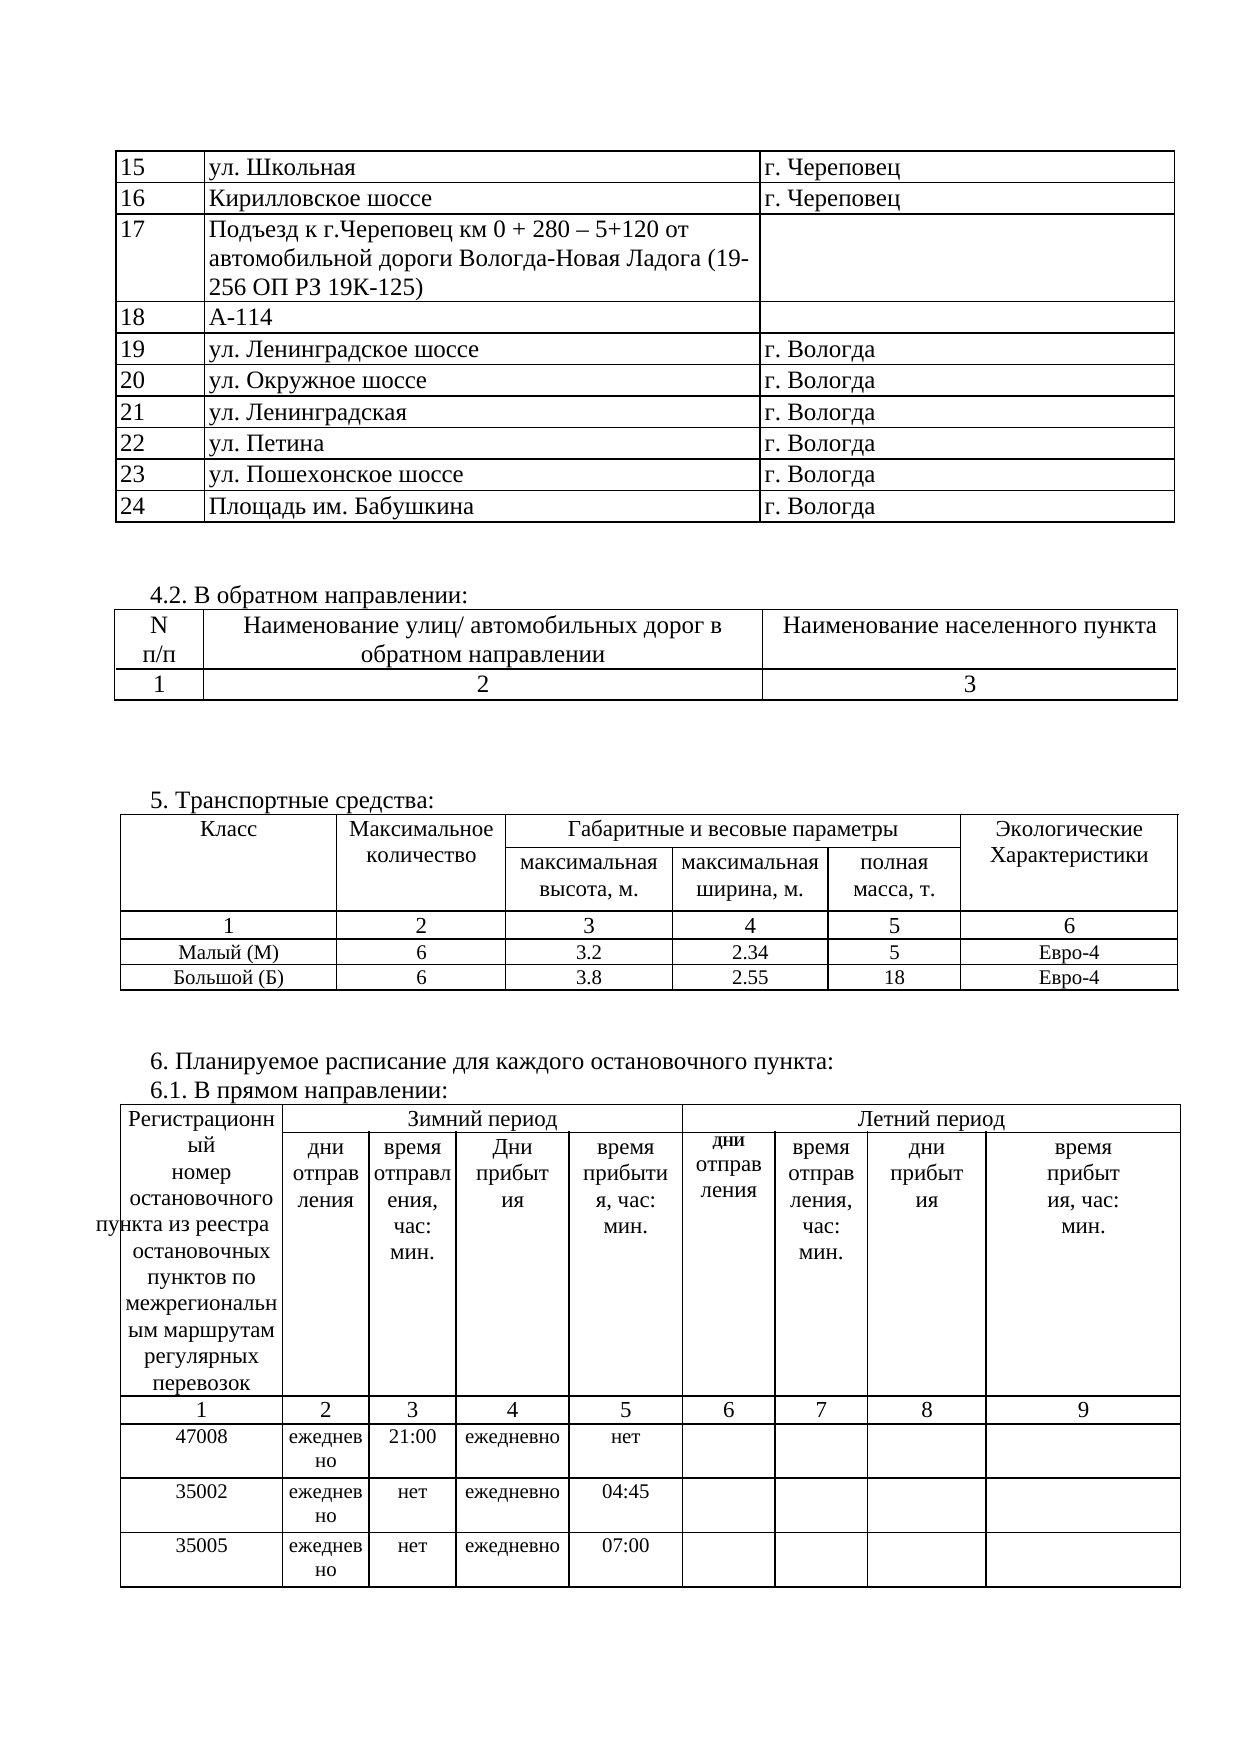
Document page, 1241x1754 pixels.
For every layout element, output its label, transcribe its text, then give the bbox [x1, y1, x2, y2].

table_cell Большой (Б) [121, 965, 336, 989]
table_cell Евро-4 [961, 965, 1177, 989]
table_cell [987, 1533, 1180, 1586]
table_cell 3 [370, 1397, 455, 1423]
table_cell ежедневно [457, 1533, 568, 1586]
table_cell 2 [337, 912, 505, 938]
table_cell 35005 [121, 1533, 282, 1586]
table_cell 17 [117, 215, 204, 301]
table_cell г. Череповец [761, 183, 1174, 213]
table_cell 4 [457, 1397, 568, 1423]
table_cell 21:00 [370, 1425, 455, 1477]
table_cell А-114 [205, 302, 759, 332]
table_header Зимний период [283, 1105, 682, 1131]
table_cell время прибыти я, час: мин. [570, 1133, 682, 1395]
table_cell 5 [829, 940, 960, 964]
table_cell [987, 1479, 1180, 1532]
table_cell [761, 302, 1174, 332]
table_cell 8 [868, 1397, 985, 1423]
table_cell ДНИ отправ ления [683, 1133, 774, 1395]
table_header Габаритные и весовые параметры [506, 815, 960, 847]
table_cell 6 [961, 912, 1177, 938]
table_cell 4 [673, 912, 827, 938]
table_cell ул. Ленинградское шоссе [205, 334, 759, 364]
table_cell 9 [987, 1397, 1180, 1423]
table_cell [868, 1425, 985, 1477]
table_cell ежедневно [457, 1425, 568, 1477]
table_header Наименование населенного пункта [763, 610, 1177, 668]
table_cell 23 [117, 460, 204, 489]
table_cell максимальная ширина, м. [673, 848, 827, 910]
table_cell 5 [829, 912, 960, 938]
table_cell 3 [763, 668, 1177, 699]
table_cell 16 [117, 183, 204, 213]
table_cell дни отправ ления [283, 1133, 368, 1395]
table_cell [683, 1533, 774, 1586]
table_cell 5 [570, 1397, 682, 1423]
table_cell [761, 215, 1174, 301]
table_cell Подъезд к г.Череповец км 0 + 280 – 5+120 от автомобильной дороги Вологда-Новая Ладога (19-256 ОП РЗ 19К-125) [205, 215, 759, 301]
table_cell 6 [337, 940, 505, 964]
table_cell 35002 [121, 1479, 282, 1532]
table_cell г. Вологда [761, 460, 1174, 489]
table_cell 47008 [121, 1425, 282, 1477]
table_cell 3 [506, 912, 672, 938]
table_header Класс [121, 815, 336, 910]
table_cell ул. Ленинградская [205, 397, 759, 427]
table_cell ежедневно [283, 1533, 368, 1586]
table_cell 6 [337, 965, 505, 989]
table_cell Кирилловское шоссе [205, 183, 759, 213]
table_cell 2.55 [673, 965, 827, 989]
table_header Экологические Характеристики [961, 815, 1177, 910]
table_cell 2.34 [673, 940, 827, 964]
table_cell ежедневно [283, 1425, 368, 1477]
table_cell 24 [117, 491, 204, 521]
table_cell [868, 1533, 985, 1586]
table_cell ул. Петина [205, 428, 759, 458]
table_cell 3.2 [506, 940, 672, 964]
table_cell г. Вологда [761, 397, 1174, 427]
table_cell 2 [283, 1397, 368, 1423]
table_cell ул. Пошехонское шоссе [205, 460, 759, 489]
table_cell полная масса, т. [829, 848, 960, 910]
table_cell 04:45 [570, 1479, 682, 1532]
table_cell 1 [115, 669, 203, 699]
table_cell время прибыт ия, час: мин. [987, 1133, 1180, 1395]
text 6.1. В прямом направлении: [150, 1075, 1090, 1103]
table_cell 18 [117, 302, 204, 332]
table_cell [776, 1425, 867, 1477]
table_cell Малый (М) [121, 940, 336, 964]
table_cell 18 [829, 965, 960, 989]
table_cell Евро-4 [961, 940, 1177, 964]
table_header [121, 1105, 282, 1395]
table_cell нет [370, 1479, 455, 1532]
table_cell [776, 1533, 867, 1586]
table_cell 22 [117, 428, 204, 458]
table_cell ежедневно [283, 1479, 368, 1532]
table_cell г. Вологда [761, 428, 1174, 458]
table_cell ул. Школьная [205, 152, 759, 181]
text 6. Планируемое расписание для каждого остановочного пункта: [150, 1046, 1090, 1075]
table_cell [868, 1479, 985, 1532]
table_cell 3.8 [506, 965, 672, 989]
table_cell Площадь им. Бабушкина [205, 491, 759, 521]
table_cell время отправл ения, час: мин. [370, 1133, 455, 1395]
table_cell дни прибыт ия [868, 1133, 985, 1395]
table_cell [683, 1425, 774, 1477]
table_cell 07:00 [570, 1533, 682, 1586]
table_cell г. Вологда [761, 491, 1174, 521]
table_cell нет [370, 1533, 455, 1586]
table_cell время отправ ления, час: мин. [776, 1133, 867, 1395]
table_header Наименование улиц/ автомобильных дорог в обратном направлении [204, 610, 762, 668]
table_cell [683, 1479, 774, 1532]
table_header Максимальное количество [337, 815, 505, 910]
table_cell ул. Окружное шоссе [205, 365, 759, 395]
table_cell 20 [117, 365, 204, 395]
table_cell Дни прибыт ия [457, 1133, 568, 1395]
table_header Летний период [683, 1105, 1180, 1131]
table_cell 1 [121, 1397, 282, 1423]
table_cell ежедневно [457, 1479, 568, 1532]
table_cell 7 [776, 1397, 867, 1423]
table_cell г. Вологда [761, 365, 1174, 395]
text 4.2. В обратном направлении: [150, 580, 1090, 609]
table_cell 1 [121, 912, 336, 938]
table_header N п/п [115, 610, 203, 668]
table_cell 2 [204, 670, 762, 699]
table_cell 19 [117, 334, 204, 364]
table_cell [776, 1479, 867, 1532]
table_cell 15 [117, 152, 204, 181]
table_cell нет [570, 1425, 682, 1477]
table_cell г. Череповец [761, 152, 1174, 181]
table_cell г. Вологда [761, 334, 1174, 364]
table_cell 6 [683, 1397, 774, 1423]
table_cell [987, 1425, 1180, 1477]
table_cell максимальная высота, м. [506, 848, 672, 910]
text 5. Транспортные средства: [150, 785, 1090, 813]
table_cell 21 [117, 397, 204, 427]
